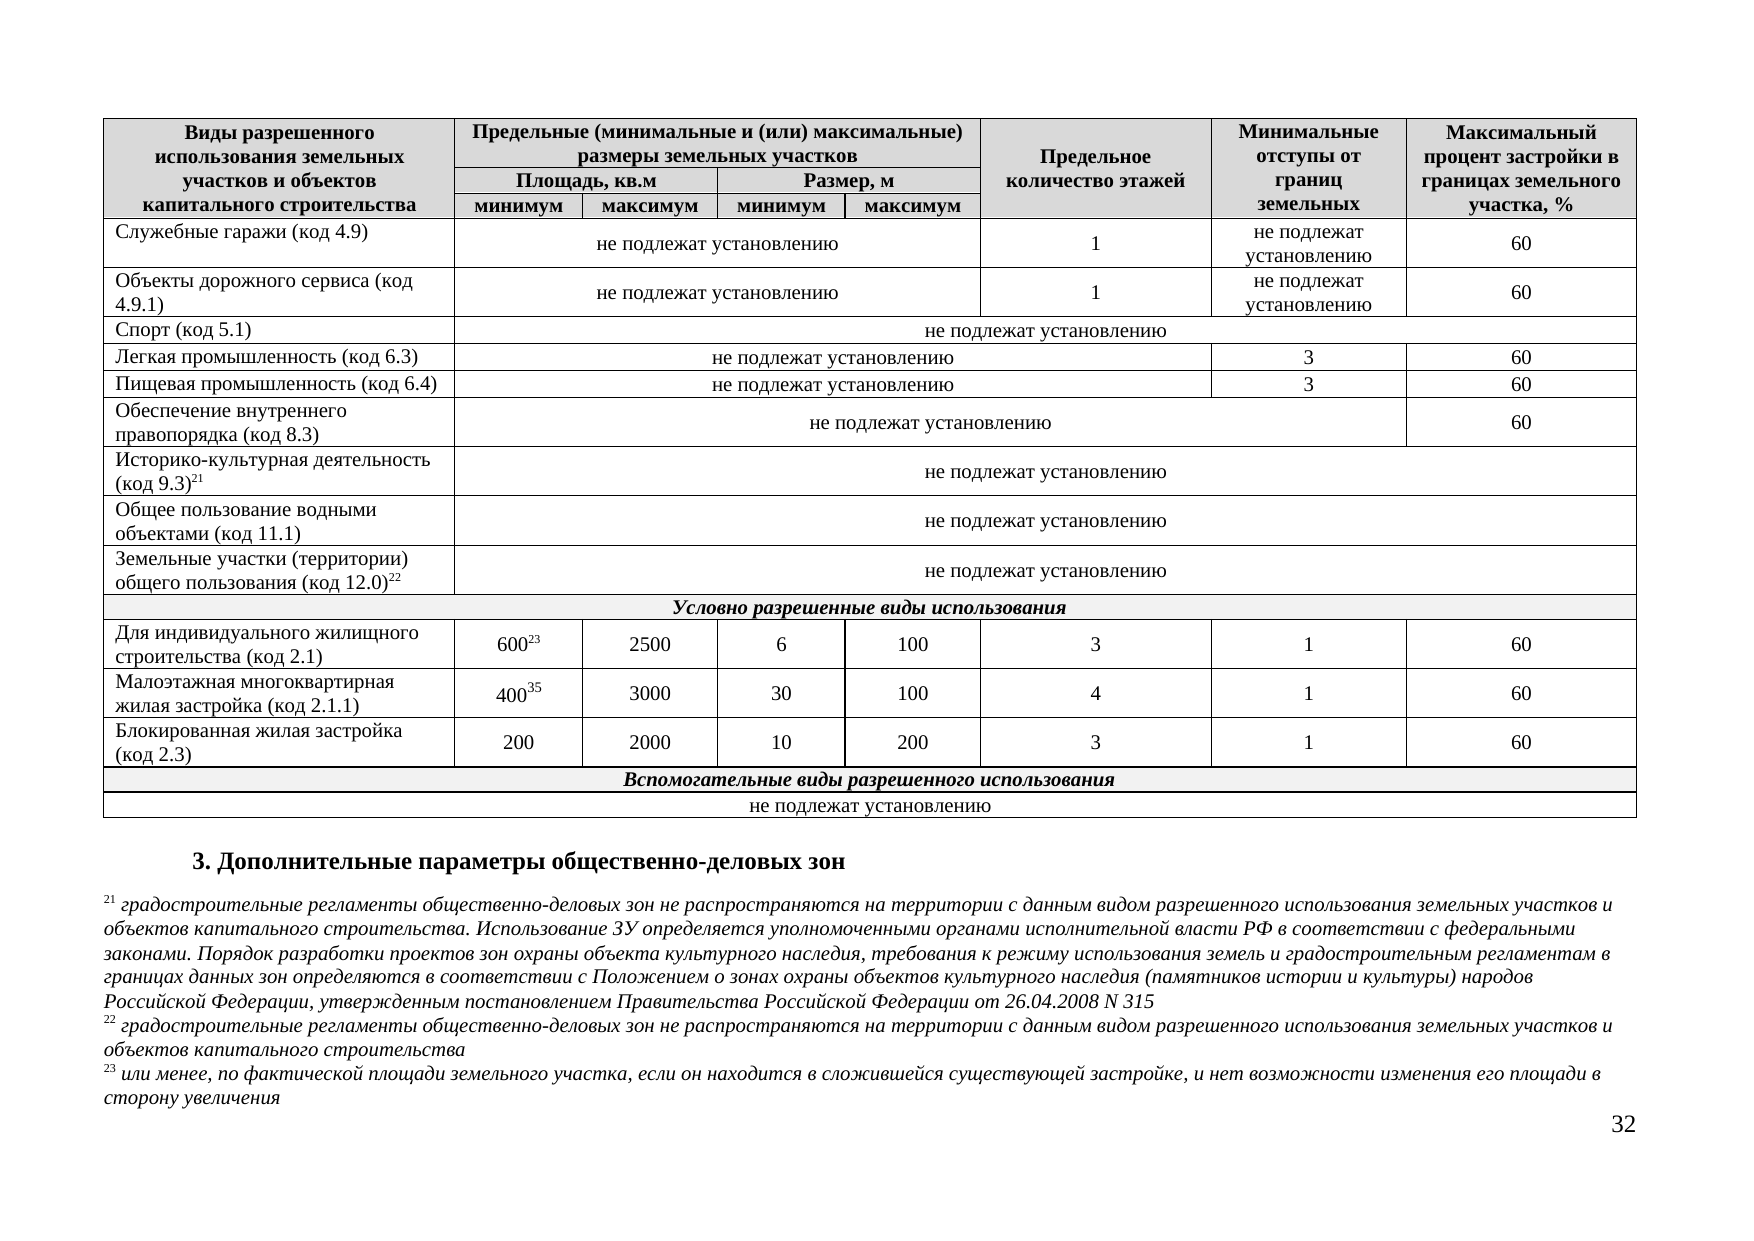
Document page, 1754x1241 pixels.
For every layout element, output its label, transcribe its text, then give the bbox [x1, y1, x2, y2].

table_cell не подлежат установлению [455, 219, 980, 267]
table_cell 60 [1407, 718, 1636, 766]
table_cell Малоэтажная многоквартирная жилая застройка (код 2.1.1) [359, 669, 454, 717]
table_cell не подлежат установлению [1212, 219, 1406, 267]
table_cell 3 [1212, 371, 1406, 397]
table_cell Размер, м [718, 168, 980, 192]
table_cell 1 [1212, 620, 1406, 668]
table_cell 2000 [583, 718, 717, 766]
table_cell не подлежат установлению [455, 398, 1406, 446]
table_cell 3 [981, 620, 1211, 668]
table_cell 6 [718, 620, 844, 668]
table_cell не подлежат установлению [455, 317, 1636, 343]
table_cell 3 [981, 718, 1211, 766]
table_cell 10 [718, 718, 844, 766]
table_cell 4 [981, 669, 1211, 717]
table_cell 1 [981, 268, 1211, 316]
table_cell 100 [846, 620, 980, 668]
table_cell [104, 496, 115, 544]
table_cell Историко-культурная деятельность (код 9.3) [191, 447, 454, 495]
table_cell не подлежат установлению [455, 447, 1636, 495]
table_cell минимум [455, 194, 582, 217]
table_cell максимум [846, 194, 980, 217]
table_cell 60 [1407, 669, 1636, 717]
table_cell не подлежат установлению [455, 371, 1211, 397]
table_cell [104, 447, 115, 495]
table_header Виды разрешенного использования земельных участков и объектов капитального строительства [104, 119, 454, 217]
table_cell 60 [1407, 398, 1636, 446]
table_header Минимальные отступы от границ земельных участков в целях определения мест допустимого размещения зданий, строений, сооружений [1212, 119, 1406, 217]
table_cell 30 [718, 669, 844, 717]
table_cell Обеспечение внутреннего правопорядка (код 8.3) [319, 398, 454, 446]
table_cell 60 [1407, 268, 1636, 316]
table_header Предельные (минимальные и (или) максимальные) размеры земельных участков [455, 119, 980, 167]
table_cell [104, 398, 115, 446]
table_cell 3000 [583, 669, 717, 717]
table_cell 1 [1212, 718, 1406, 766]
text 3. Дополнительные параметры общественно-деловых зон [103, 846, 1636, 875]
table_cell 1 [981, 219, 1211, 267]
table_cell Общее пользование водными объектами (код 11.1) [301, 496, 454, 544]
table_cell максимум [583, 194, 717, 217]
table_cell 200 [846, 718, 980, 766]
table_cell Условно разрешенные виды использования [104, 595, 1636, 619]
table_cell не подлежат установлению [104, 793, 1636, 817]
table_cell не подлежат установлению [455, 268, 980, 316]
table_cell не подлежат установлению [1212, 268, 1406, 316]
table_header Максимальный процент застройки в границах земельного участка, % [1407, 119, 1636, 217]
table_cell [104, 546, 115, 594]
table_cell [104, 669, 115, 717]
table_cell 3 [1212, 344, 1406, 370]
table_cell 200 [455, 718, 582, 766]
table_cell 1 [1212, 669, 1406, 717]
table_cell Для индивидуального жилищного строительства (код 2.1) [104, 620, 454, 668]
table_cell 60 [1407, 371, 1636, 397]
table_cell Площадь, кв.м [455, 168, 717, 192]
table_cell Служебные гаражи (код 4.9) [104, 219, 454, 267]
table_cell 2500 [583, 620, 717, 668]
table_cell не подлежат установлению [455, 496, 1636, 544]
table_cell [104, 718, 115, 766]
table_cell Пищевая промышленность (код 6.4) [104, 371, 454, 397]
table_header Предельное количество этажей [981, 119, 1211, 217]
table_cell 60 [1407, 344, 1636, 370]
table_cell минимум [718, 194, 844, 217]
table_cell Вспомогательные виды разрешенного использования [104, 768, 1636, 791]
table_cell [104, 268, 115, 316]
table_cell не подлежат установлению [455, 344, 1211, 370]
table_cell Легкая промышленность (код 6.3) [104, 344, 454, 370]
table_cell 600 [455, 620, 582, 668]
table_cell 60 [1407, 219, 1636, 267]
table_cell Объекты дорожного сервиса (код 4.9.1) [164, 268, 454, 316]
table_cell Спорт (код 5.1) [104, 317, 454, 343]
table_cell 100 [846, 669, 980, 717]
table_cell Блокированная жилая застройка (код 2.3) [191, 718, 454, 766]
table_cell 60 [1407, 620, 1636, 668]
table_cell не подлежат установлению [455, 546, 1636, 594]
table_cell 40035 [455, 669, 582, 717]
